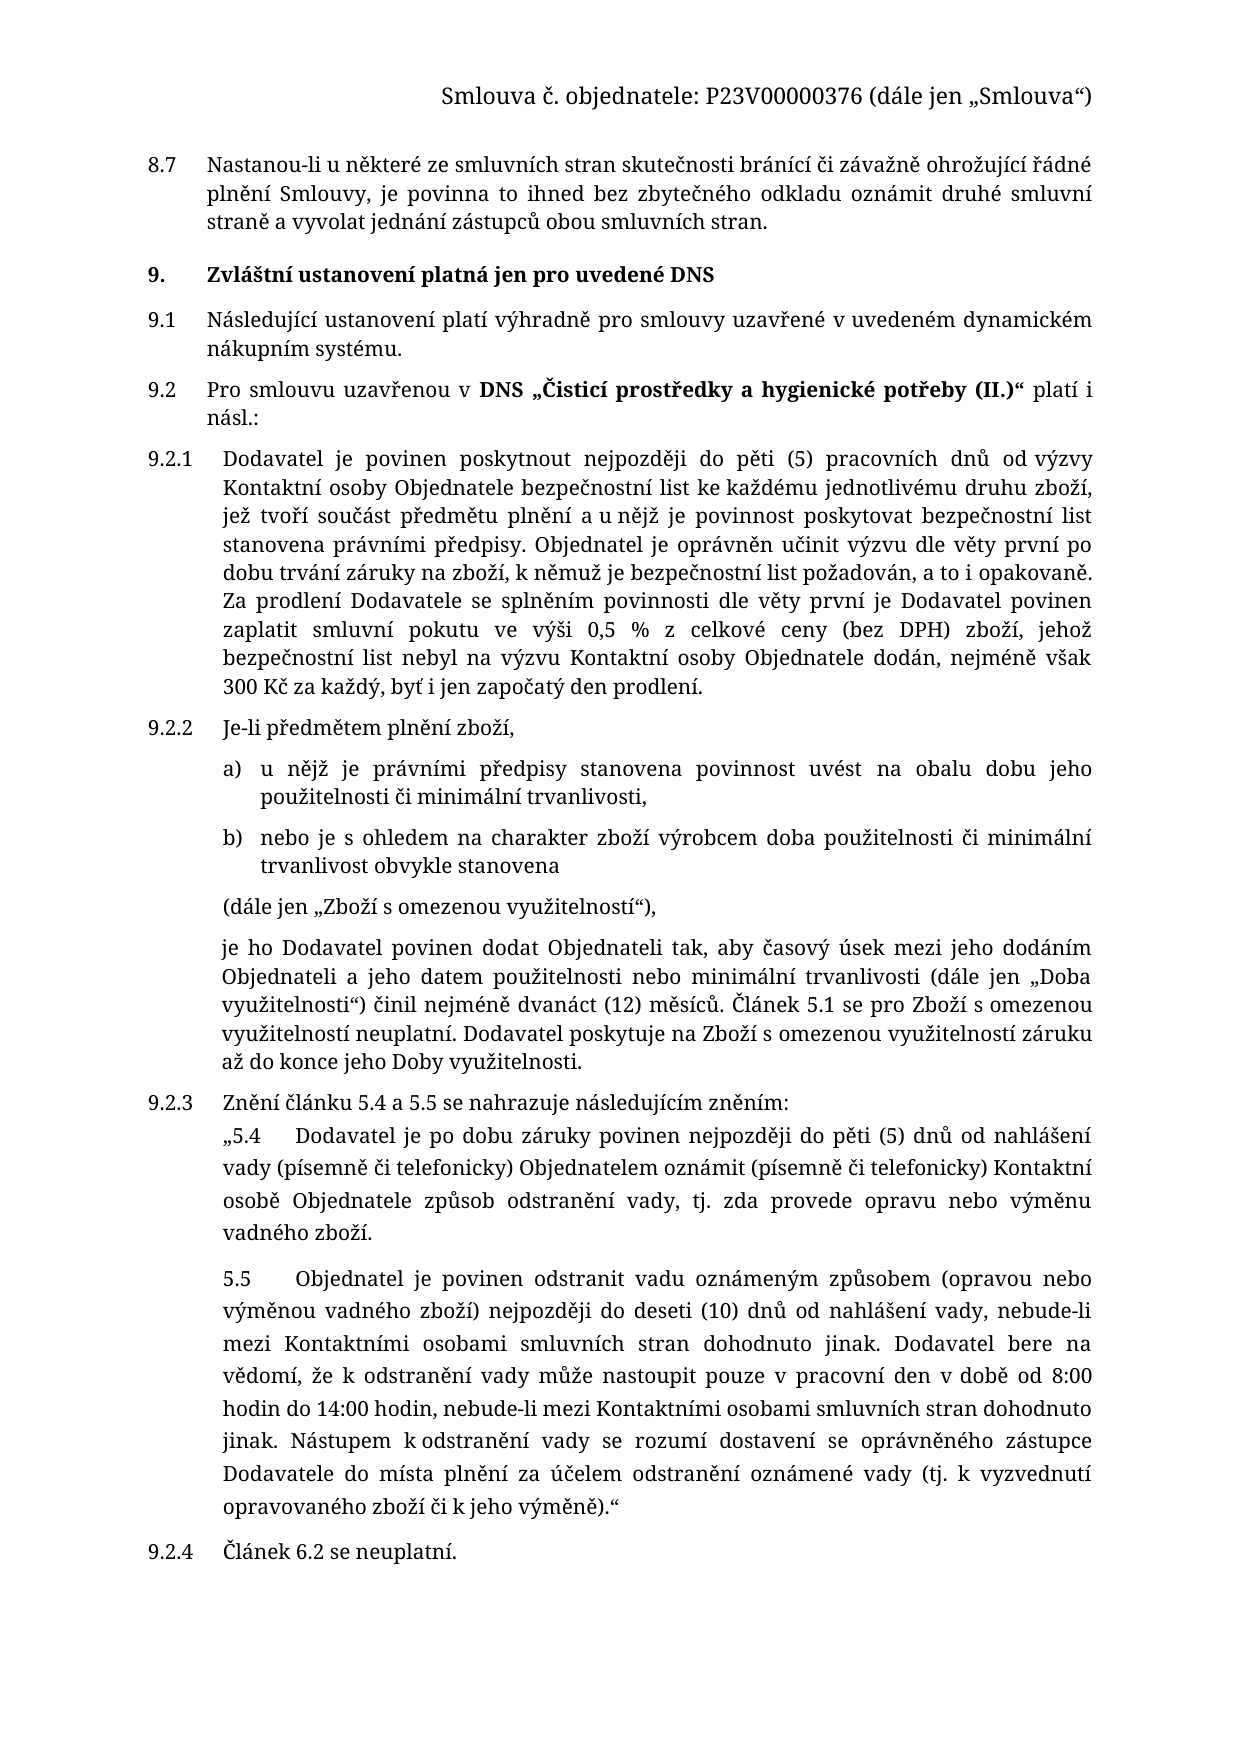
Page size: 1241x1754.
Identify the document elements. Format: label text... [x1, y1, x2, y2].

text (dále jen „Zboží s omezenou využitelností“), [223, 892, 1093, 921]
list u nějž je právními předpisy stanovena povinnost uvést na obalu dobu jeho použitelnosti či minimální trvanlivosti, [223, 754, 1093, 811]
text je ho Dodavatel povinen dodat Objednateli tak, aby časový úsek mezi jeho dodáním Objednateli a jeho datem použitelnosti nebo minimální trvanlivosti (dále jen „Doba využitelnosti“) činil nejméně dvanáct (12) měsíců. Článek 5.1 se pro Zboží s omezenou využitelností neuplatní. Dodavatel poskytuje na Zboží s omezenou využitelností záruku až do konce jeho Doby využitelnosti. [221, 933, 1093, 1076]
list Znění článku 5.4 a 5.5 se nahrazuje následujícím zněním: [148, 1088, 1093, 1117]
list Dodavatel je povinen poskytnout nejpozději do pěti (5) pracovních dnů od výzvy Kontaktní osoby Objednatele bezpečnostní list ke každému jednotlivému druhu zboží, jež tvoří součást předmětu plnění a u nějž je povinnost poskytovat bezpečnostní list stanovena právními předpisy. Objednatel je oprávněn učinit výzvu dle věty první po dobu trvání záruky na zboží, k němuž je bezpečnostní list požadován, a to i opakovaně. Za prodlení Dodavatele se splněním povinnosti dle věty první je Dodavatel povinen zaplatit smluvní pokutu ve výši 0,5 % z celkové ceny (bez DPH) zboží, jehož bezpečnostní list nebyl na výzvu Kontaktní osoby Objednatele dodán, nejméně však 300 Kč za každý, byť i jen započatý den prodlení. [148, 444, 1093, 700]
list Nastanou-li u některé ze smluvních stran skutečnosti bránící či závažně ohrožující řádné plnění Smlouvy, je povinna to ihned bez zbytečného odkladu oznámit druhé smluvní straně a vyvolat jednání zástupců obou smluvních stran. [148, 150, 1093, 236]
list 5.5 Objednatel je povinen odstranit vadu oznámeným způsobem (opravou nebo výměnou vadného zboží) nejpozději do deseti (10) dnů od nahlášení vady, nebude-li mezi Kontaktními osobami smluvních stran dohodnuto jinak. Dodavatel bere na vědomí, že k odstranění vady může nastoupit pouze v pracovní den v době od 8:00 hodin do 14:00 hodin, nebude-li mezi Kontaktními osobami smluvních stran dohodnuto jinak. Nástupem k odstranění vady se rozumí dostavení se oprávněného zástupce Dodavatele do místa plnění za účelem odstranění oznámené vady (tj. k vyzvednutí opravovaného zboží či k jeho výměně).“ [223, 1264, 1093, 1520]
list Pro smlouvu uzavřenou v DNS „Čisticí prostředky a hygienické potřeby (II.)“ platí i násl.: [148, 375, 1093, 432]
list nebo je s ohledem na charakter zboží výrobcem doba použitelnosti či minimální trvanlivost obvykle stanovena [223, 823, 1093, 880]
list Zvláštní ustanovení platná jen pro uvedené DNS [148, 261, 1093, 289]
list Článek 6.2 se neuplatní. [148, 1537, 1093, 1565]
list „5.4 Dodavatel je po dobu záruky povinen nejpozději do pěti (5) dnů od nahlášení vady (písemně či telefonicky) Objednatelem oznámit (písemně či telefonicky) Kontaktní osobě Objednatele způsob odstranění vady, tj. zda provede opravu nebo výměnu vadného zboží. [223, 1121, 1093, 1247]
list Je-li předmětem plnění zboží, [148, 713, 1093, 741]
list Následující ustanovení platí výhradně pro smlouvy uzavřené v uvedeném dynamickém nákupním systému. [148, 306, 1093, 362]
